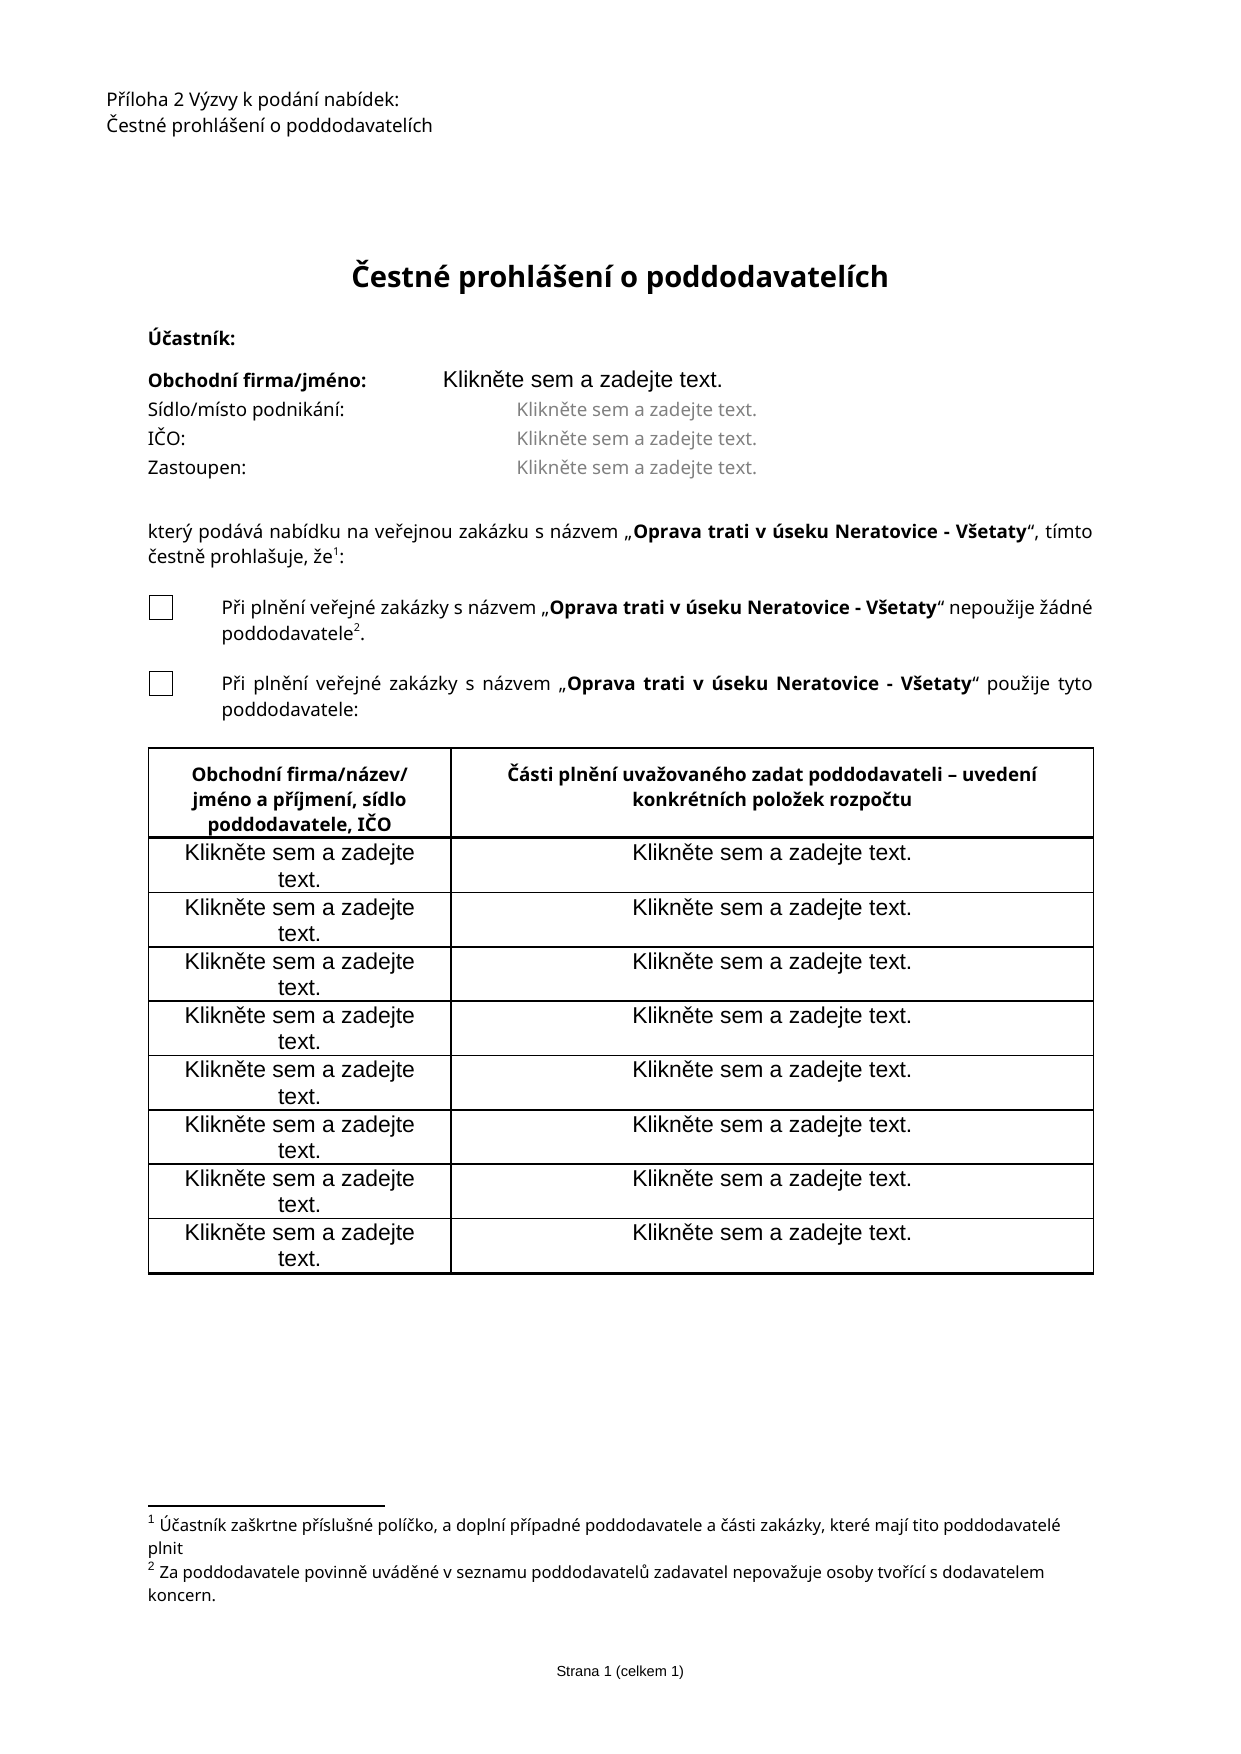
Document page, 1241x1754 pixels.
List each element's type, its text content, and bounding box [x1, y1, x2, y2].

text Sídlo/místo podnikání: [148, 393, 1093, 422]
text Při plnění veřejné zakázky s názvem „Oprava trati v úseku Neratovice - Všetaty“ nepoužije žádné poddodavatele. [148, 594, 1093, 645]
text Při plnění veřejné zakázky s názvem „Oprava trati v úseku Neratovice - Všetaty“ použije tyto poddodavatele: [148, 670, 1093, 721]
table_header Části plnění uvažovaného zadat poddodavateli – uvedení konkrétních položek rozpočtu [452, 749, 1093, 836]
text Účastník: [148, 321, 1093, 352]
title Čestné prohlášení o poddodavatelích [148, 256, 1093, 296]
text který podává nabídku na veřejnou zakázku s názvem „Oprava trati v úseku Neratovice - Všetaty“, tímto čestně prohlašuje, že: [148, 518, 1093, 569]
text Zastoupen: [148, 451, 1093, 480]
text Obchodní firma/jméno: [148, 364, 1093, 393]
text IČO: [148, 422, 1093, 451]
table_header Obchodní firma/název/ jméno a příjmení, sídlo poddodavatele, IČO [149, 749, 450, 836]
